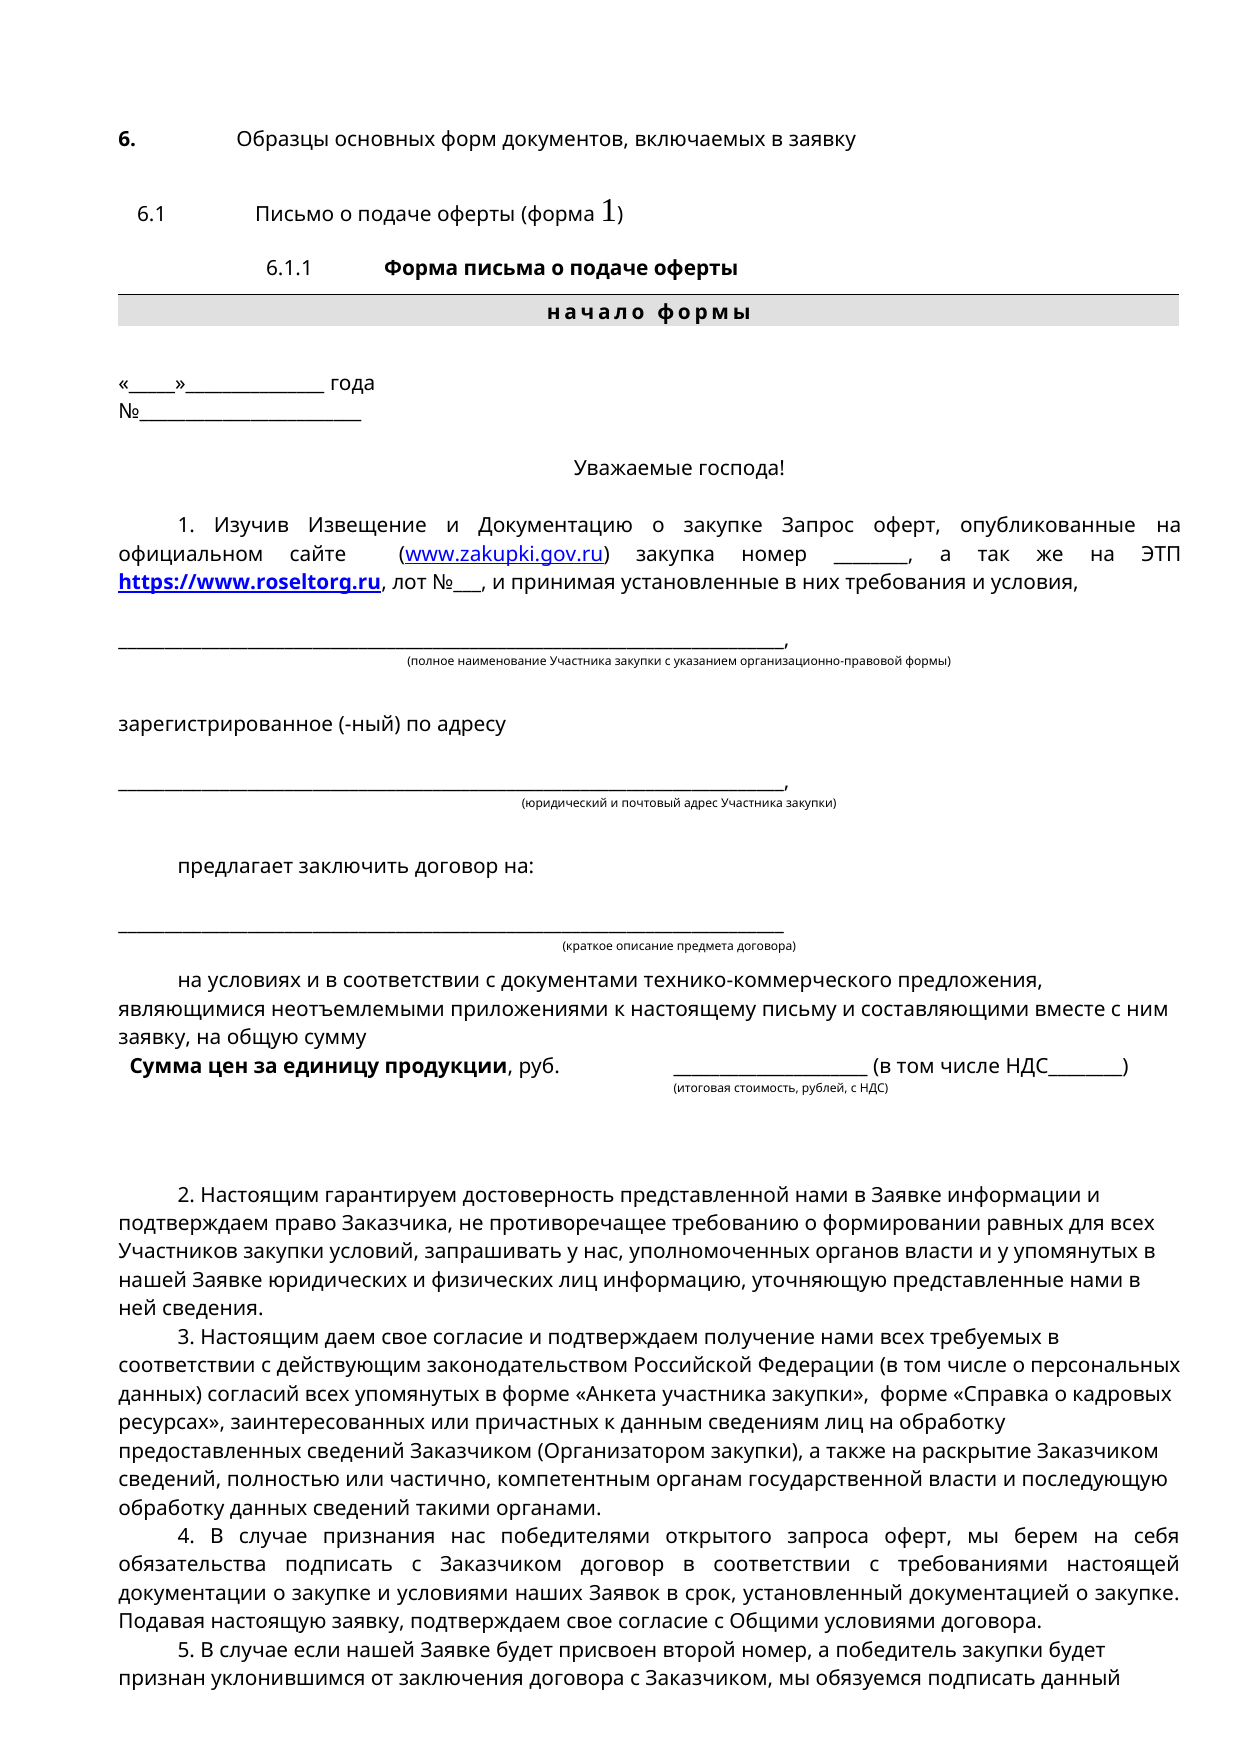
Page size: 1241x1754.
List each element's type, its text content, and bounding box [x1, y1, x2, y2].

subtitle Образцы основных форм документов, включаемых в заявку [118, 124, 1181, 152]
text зарегистрированное (-ный) по адресу [118, 709, 1181, 738]
text (краткое описание предмета договора) [118, 937, 1181, 965]
text 3. Настоящим даем свое согласие и подтверждаем получение нами всех требуемых в соответствии с действующим законодательством Российской Федерации (в том числе о персональных данных) согласий всех упомянутых в форме «Анкета участника закупки», форме «Справка о кадровых ресурсах», заинтересованных или причастных к данным сведениям лиц на обработку предоставленных сведений Заказчиком (Организатором закупки), а также на раскрытие Заказчиком сведений, полностью или частично, компетентным органам государственной власти и последующую обработку данных сведений такими органами. [118, 1322, 1181, 1521]
text предлагает заключить договор на: [118, 852, 1181, 880]
subtitle Письмо о подаче оферты (форма 1) [137, 190, 1181, 228]
text 1. Изучив Извещение и Документацию о закупке Запрос оферт, опубликованные на официальном сайте (www.zakupki.gov.ru) закупка номер ________, а так же на ЭТП https://www.roseltorg.ru, лот №___, и принимая установленные в них требования и условия, [118, 510, 1181, 596]
text (полное наименование Участника закупки с указанием организационно-правовой формы) [118, 653, 1181, 681]
text ________________________________________________________________________ [118, 908, 1181, 937]
text (юридический и почтовый адрес Участника закупки) [118, 795, 1181, 823]
text на условиях и в соответствии с документами технико-коммерческого предложения, являющимися неотъемлемыми приложениями к настоящему письму и составляющими вместе с ним заявку, на общую сумму [118, 965, 1181, 1051]
text Уважаемые господа! [118, 453, 1181, 482]
text ________________________________________________________________________, [118, 624, 1181, 653]
text начало формы [118, 295, 1179, 326]
text «_____»_______________ года [118, 368, 635, 397]
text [118, 1635, 1181, 1692]
list Форма письма о подаче оферты [266, 253, 1181, 282]
text ________________________________________________________________________, [118, 766, 1181, 795]
table_header Сумма цен за единицу продукции, руб. [118, 1051, 662, 1123]
text 4. В случае признания нас победителями открытого запроса оферт, мы берем на себя обязательства подписать с Заказчиком договор в соответствии с требованиями настоящей документации о закупке и условиями наших Заявок в срок, установленный документацией о закупке. Подавая настоящую заявку, подтверждаем свое согласие с Общими условиями договора. [118, 1521, 1181, 1635]
table_header _____________________ (в том числе НДС________) (итоговая стоимость, рублей, с НДС) [662, 1051, 1206, 1123]
text №________________________ [118, 397, 635, 425]
text 2. Настоящим гарантируем достоверность представленной нами в Заявке информации и подтверждаем право Заказчика, не противоречащее требованию о формировании равных для всех Участников закупки условий, запрашивать у нас, уполномоченных органов власти и у упомянутых в нашей Заявке юридических и физических лиц информацию, уточняющую представленные нами в ней сведения. [118, 1180, 1181, 1322]
